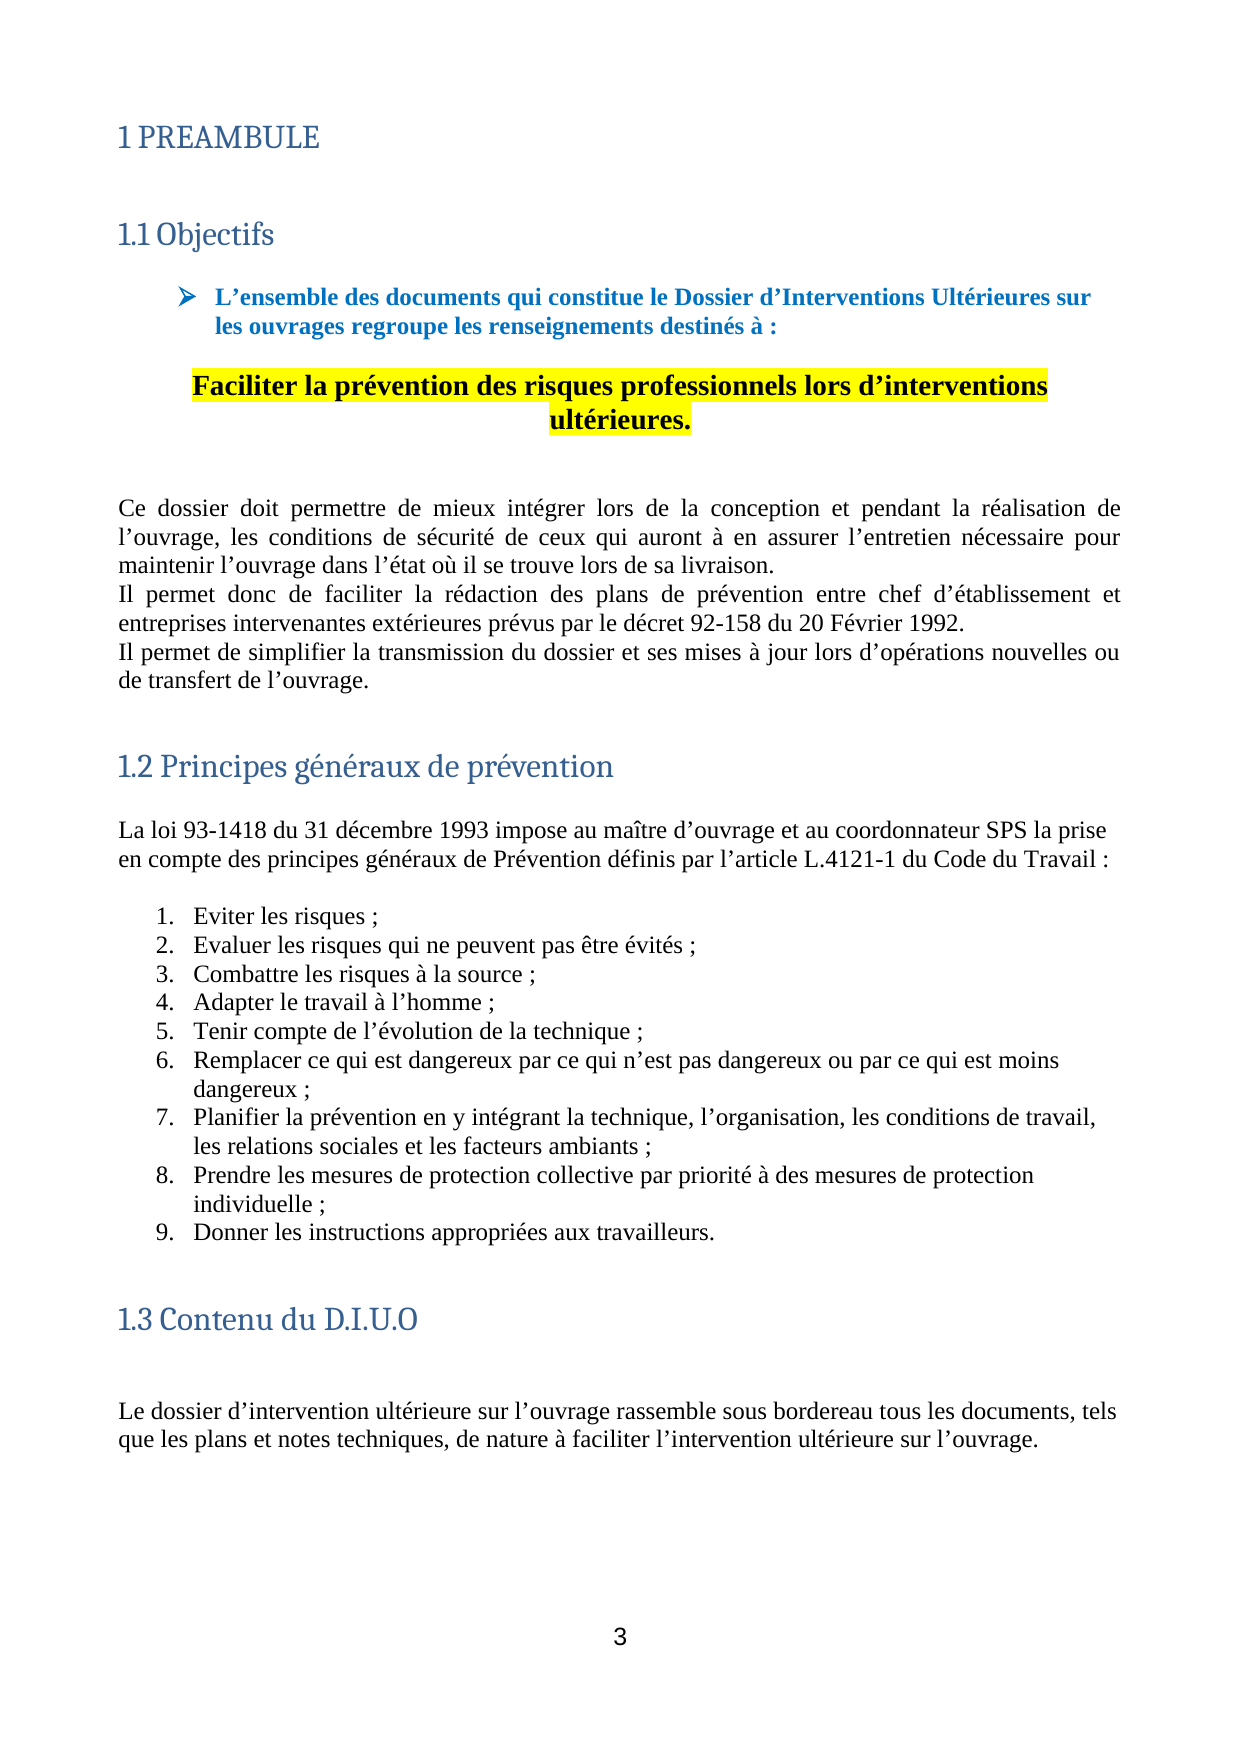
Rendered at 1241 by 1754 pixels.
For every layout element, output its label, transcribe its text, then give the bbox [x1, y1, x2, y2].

subtitle 1.1 Objectifs [118, 215, 1122, 253]
list Tenir compte de l’évolution de la technique ; [156, 1016, 1122, 1045]
text La loi 93-1418 du 31 décembre 1993 impose au maître d’ouvrage et au coordonnateur SPS la prise en compte des principes généraux de Prévention définis par l’article L.4121-1 du Code du Travail : [118, 815, 1122, 872]
list Combattre les risques à la source ; [156, 959, 1122, 987]
list L’ensemble des documents qui constitue le Dossier d’Interventions Ultérieures sur les ouvrages regroupe les renseignements destinés à : [177, 282, 1122, 339]
subtitle 1.3 Contenu du D.I.U.O [118, 1300, 1122, 1338]
list Adapter le travail à l’homme ; [156, 987, 1122, 1016]
text Le dossier d’intervention ultérieure sur l’ouvrage rassemble sous bordereau tous les documents, tels que les plans et notes techniques, de nature à faciliter l’intervention ultérieure sur l’ouvrage. [118, 1396, 1122, 1453]
text Il permet de simplifier la transmission du dossier et ses mises à jour lors d’opérations nouvelles ou de transfert de l’ouvrage. [118, 637, 1122, 694]
list Evaluer les risques qui ne peuvent pas être évités ; [156, 930, 1122, 959]
subtitle 1.2 Principes généraux de prévention [118, 748, 1122, 786]
list Prendre les mesures de protection collective par priorité à des mesures de protection individuelle ; [156, 1160, 1122, 1217]
list Donner les instructions appropriées aux travailleurs. [156, 1217, 1122, 1246]
text Il permet donc de faciliter la rédaction des plans de prévention entre chef d’établissement et entreprises intervenantes extérieures prévus par le décret 92-158 du 20 Février 1992. [118, 579, 1122, 637]
text Faciliter la prévention des risques professionnels lors d’interventions ultérieures. [118, 368, 549, 435]
list Eviter les risques ; [156, 901, 1122, 930]
subtitle 1 PREAMBULE [118, 118, 1122, 156]
list Remplacer ce qui est dangereux par ce qui n’est pas dangereux ou par ce qui est moins dangereux ; [156, 1045, 1122, 1102]
text Ce dossier doit permettre de mieux intégrer lors de la conception et pendant la réalisation de l’ouvrage, les conditions de sécurité de ceux qui auront à en assurer l’entretien nécessaire pour maintenir l’ouvrage dans l’état où il se trouve lors de sa livraison. [118, 493, 1122, 579]
list Planifier la prévention en y intégrant la technique, l’organisation, les conditions de travail, les relations sociales et les facteurs ambiants ; [156, 1102, 1122, 1160]
text Faciliter la prévention des risques professionnels lors d’interventions ultérieures. [691, 368, 1122, 435]
